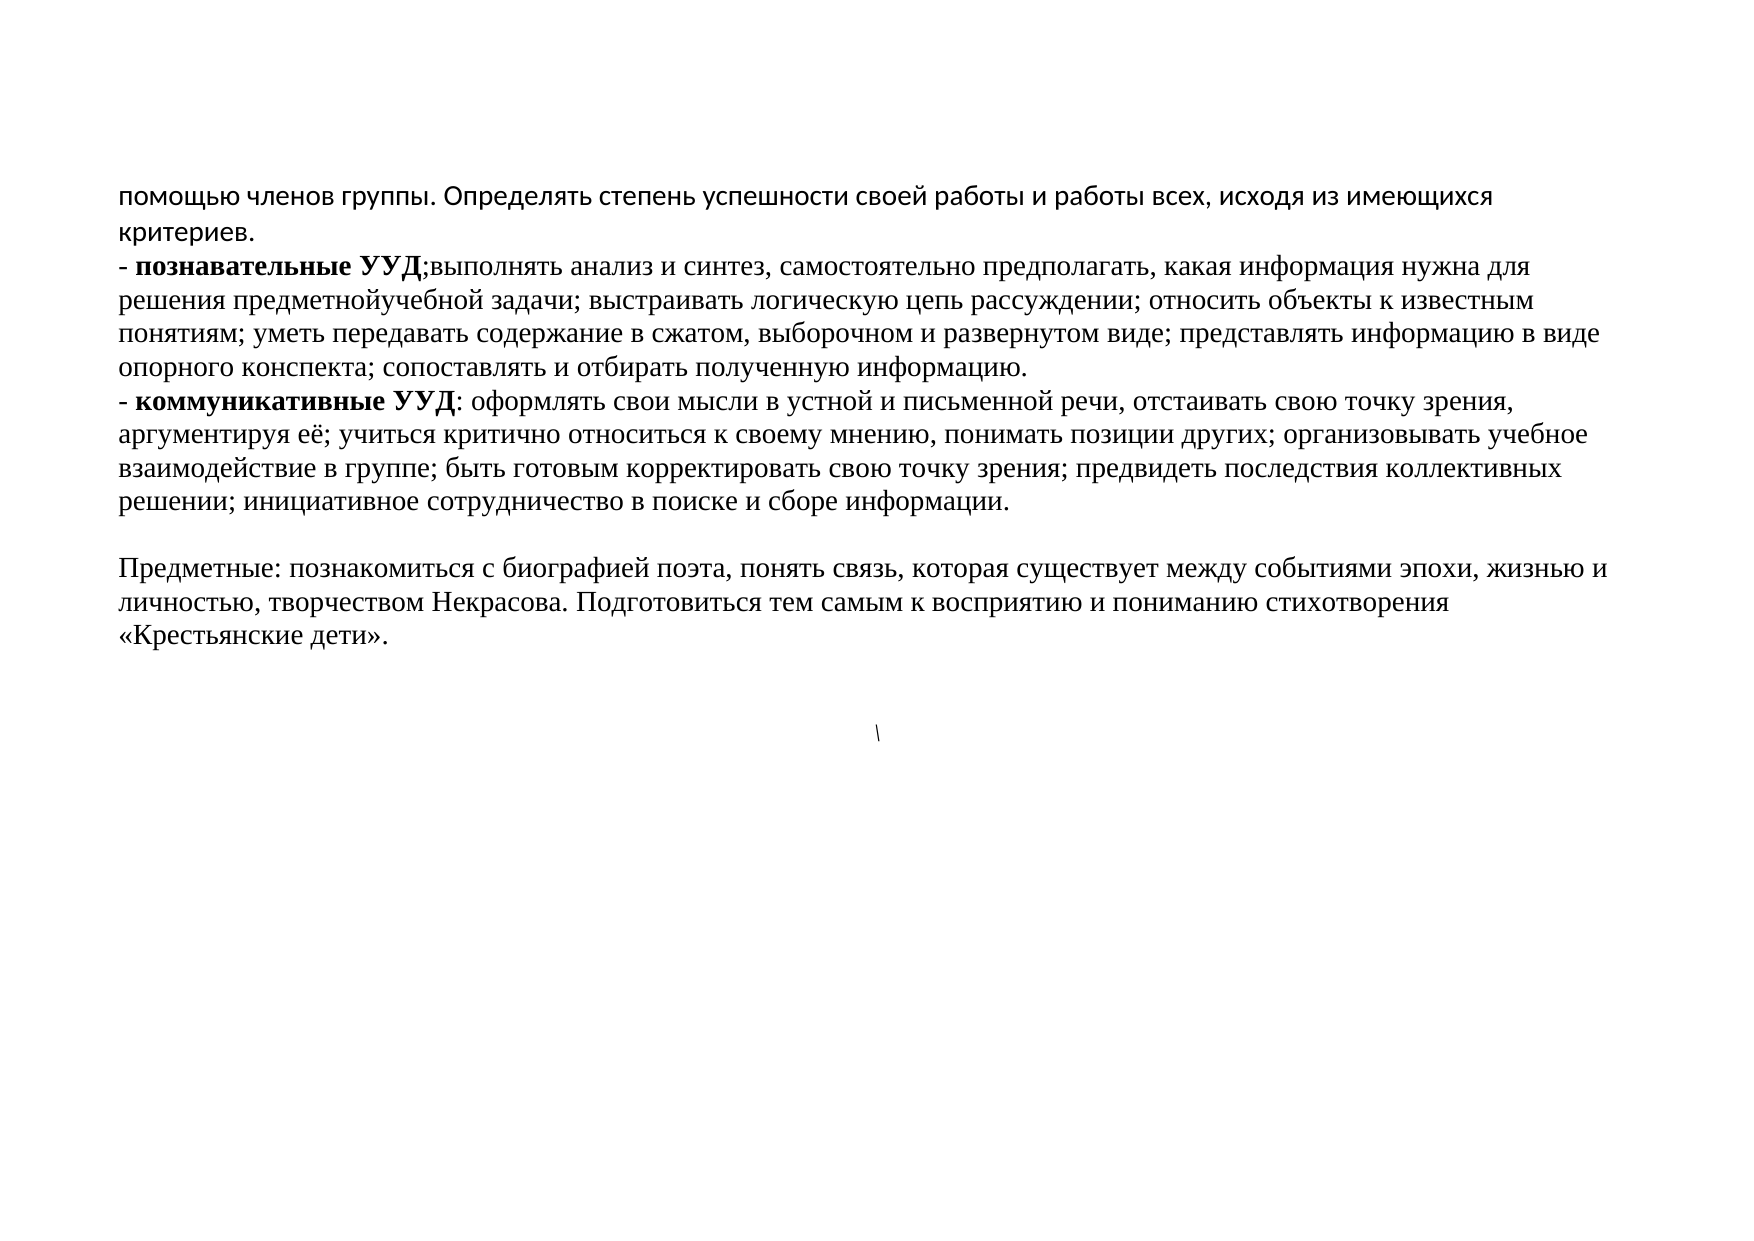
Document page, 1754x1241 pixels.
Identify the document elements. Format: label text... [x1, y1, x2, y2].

text - коммуникативные УУД: оформлять свои мысли в устной и письменной речи, отстаивать свою точку зрения, аргументируя её; учиться критично относиться к своему мнению, понимать позиции других; организовывать учебное взаимодействие в группе; быть готовым корректировать свою точку зрения; предвидеть последствия коллективных решении; инициативное сотрудничество в поиске и сборе информации. [118, 383, 1636, 517]
text \ [118, 718, 1636, 747]
text Предметные: познакомиться с биографией поэта, понять связь, которая существует между событиями эпохи, жизнью и личностью, творчеством Некрасова. Подготовиться тем самым к восприятию и пониманию стихотворения «Крестьянские дети». [118, 550, 1636, 651]
text - познавательные УУД;выполнять анализ и синтез, самостоятельно предполагать, какая информация нужна для решения предметнойучебной задачи; выстраивать логическую цепь рассуждении; относить объекты к известным понятиям; уметь передавать содержание в сжатом, выборочном и развернутом виде; представлять информацию в виде опорного конспекта; сопоставлять и отбирать полученную информацию. [118, 248, 1636, 383]
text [118, 177, 1636, 248]
